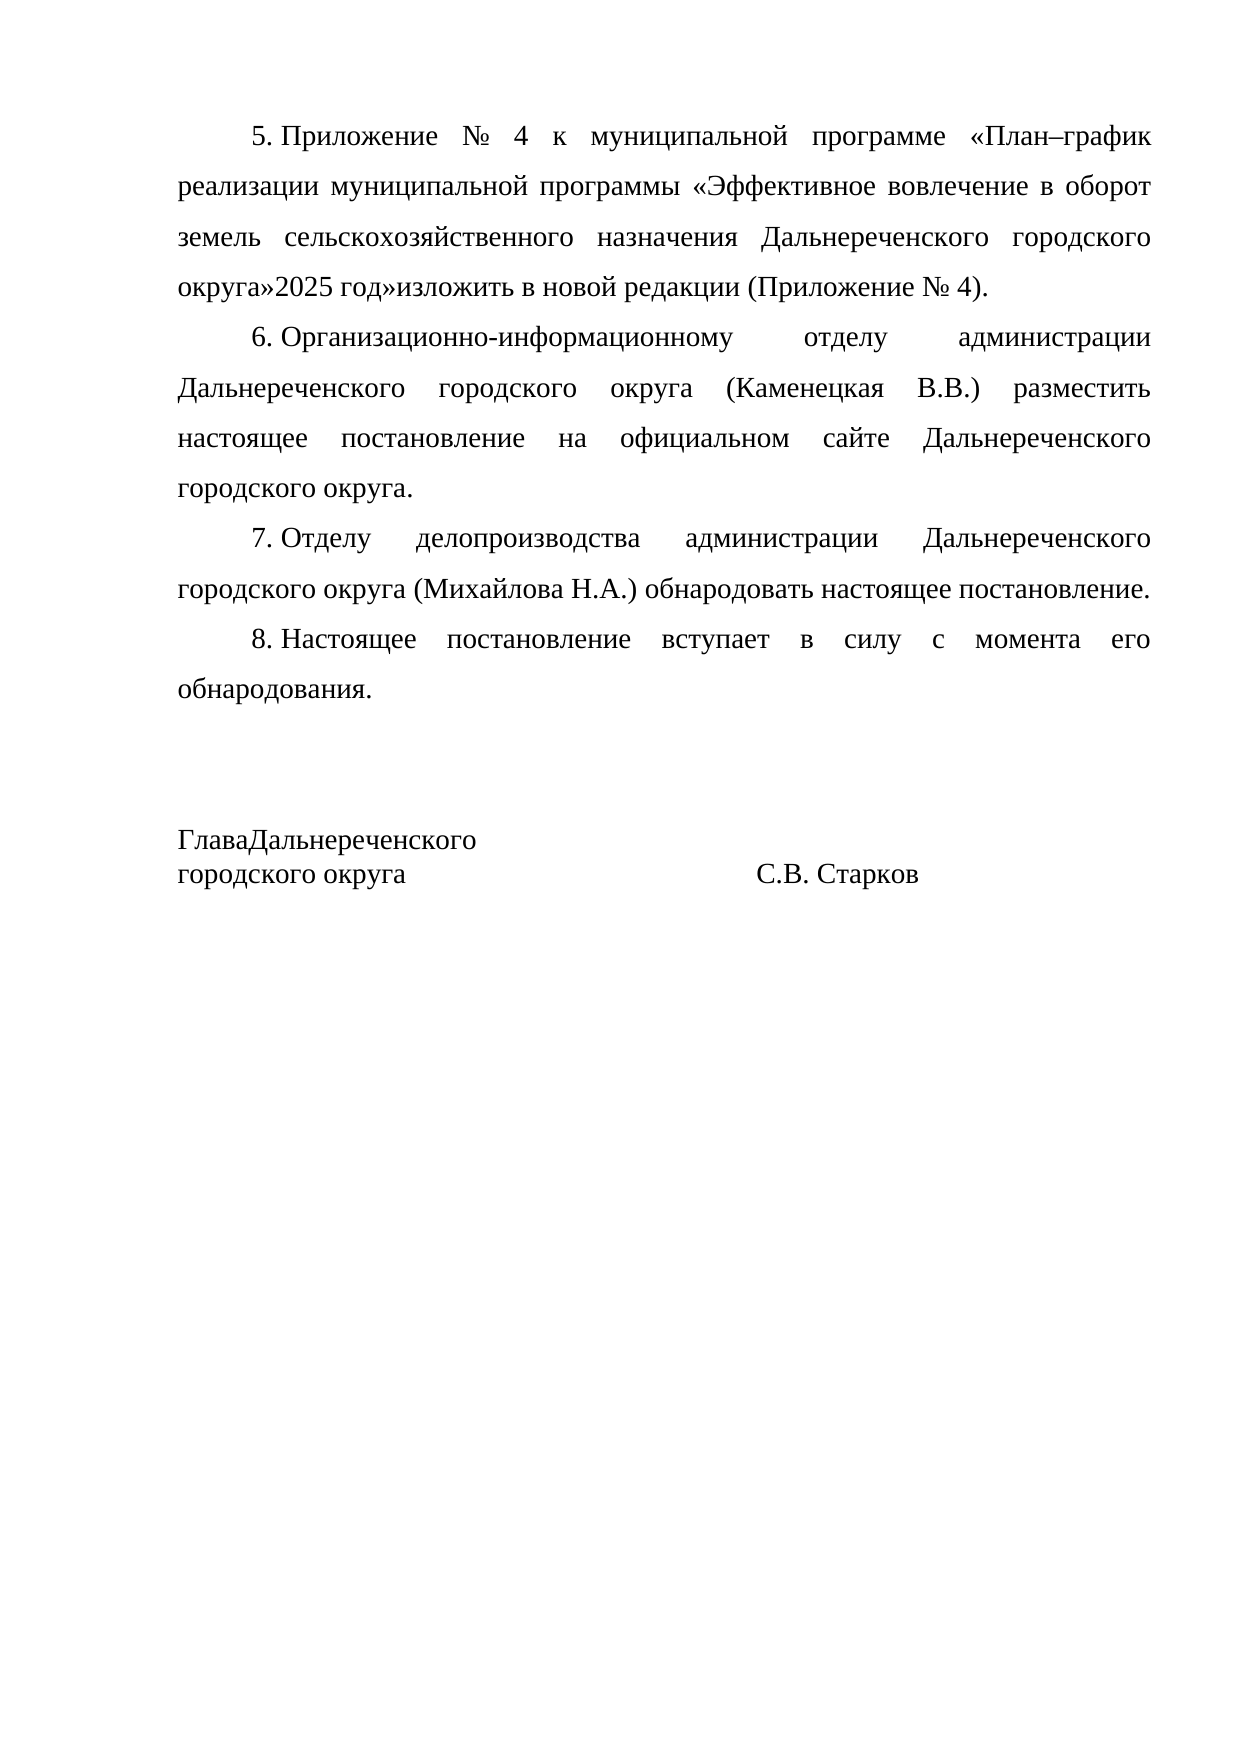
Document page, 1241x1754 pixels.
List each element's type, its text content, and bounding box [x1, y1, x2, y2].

text ГлаваДальнереченского [177, 822, 1152, 856]
list Приложение № 4 к муниципальной программе «План–график реализации муниципальной программы «Эффективное вовлечение в оборот земель сельскохозяйственного назначения Дальнереченского городского округа»2025 год»изложить в новой редакции (Приложение № 4). [177, 118, 1152, 303]
text городского округа С.В. Старков [177, 856, 1152, 889]
list Организационно-информационному отделу администрации Дальнереченского городского округа (Каменецкая В.В.) разместить настоящее постановление на официальном сайте Дальнереченского городского округа. [177, 319, 1152, 504]
list Настоящее постановление вступает в силу с момента его обнародования. [177, 621, 1152, 705]
list Отделу делопроизводства администрации Дальнереченского городского округа (Михайлова Н.А.) обнародовать настоящее постановление. [177, 521, 1152, 604]
